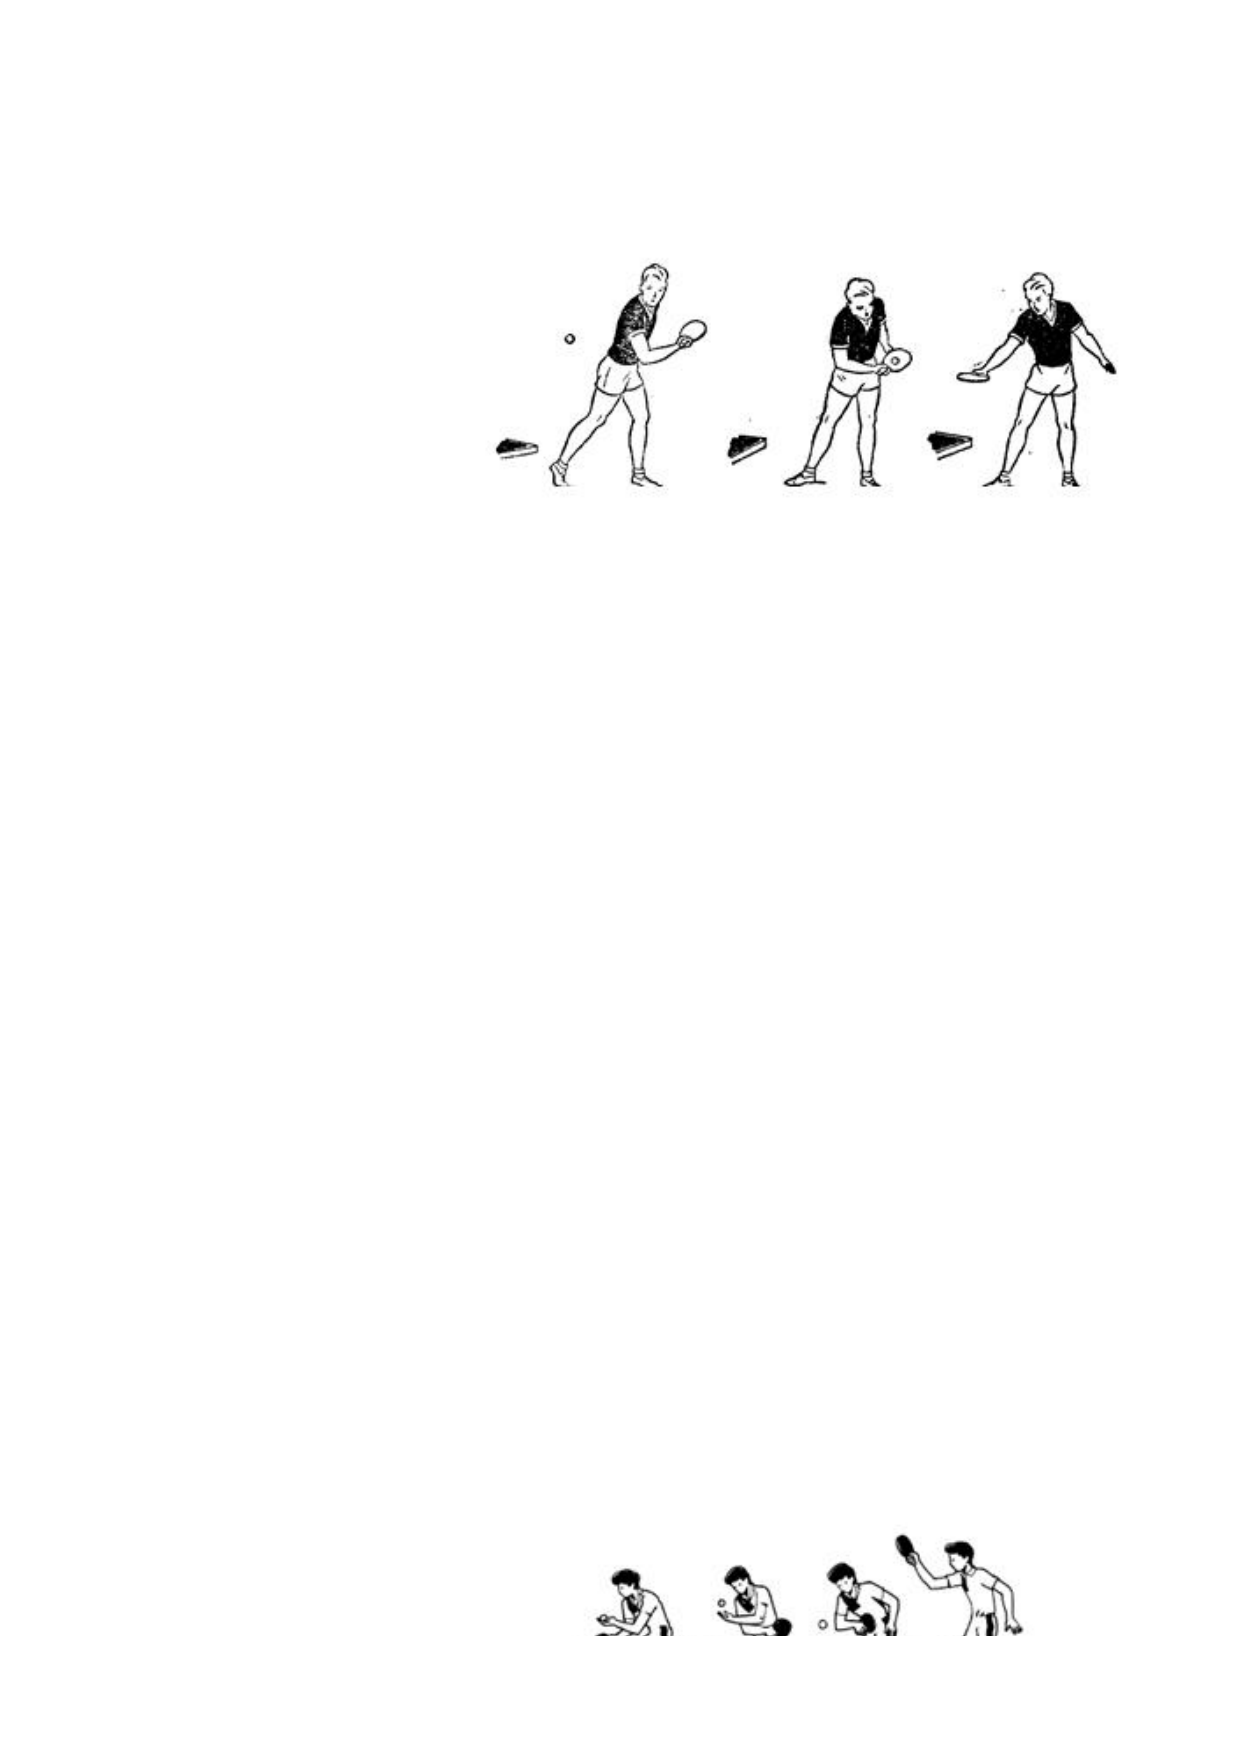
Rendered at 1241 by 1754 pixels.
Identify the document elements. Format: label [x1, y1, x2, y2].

picture [177, 118, 1241, 1636]
